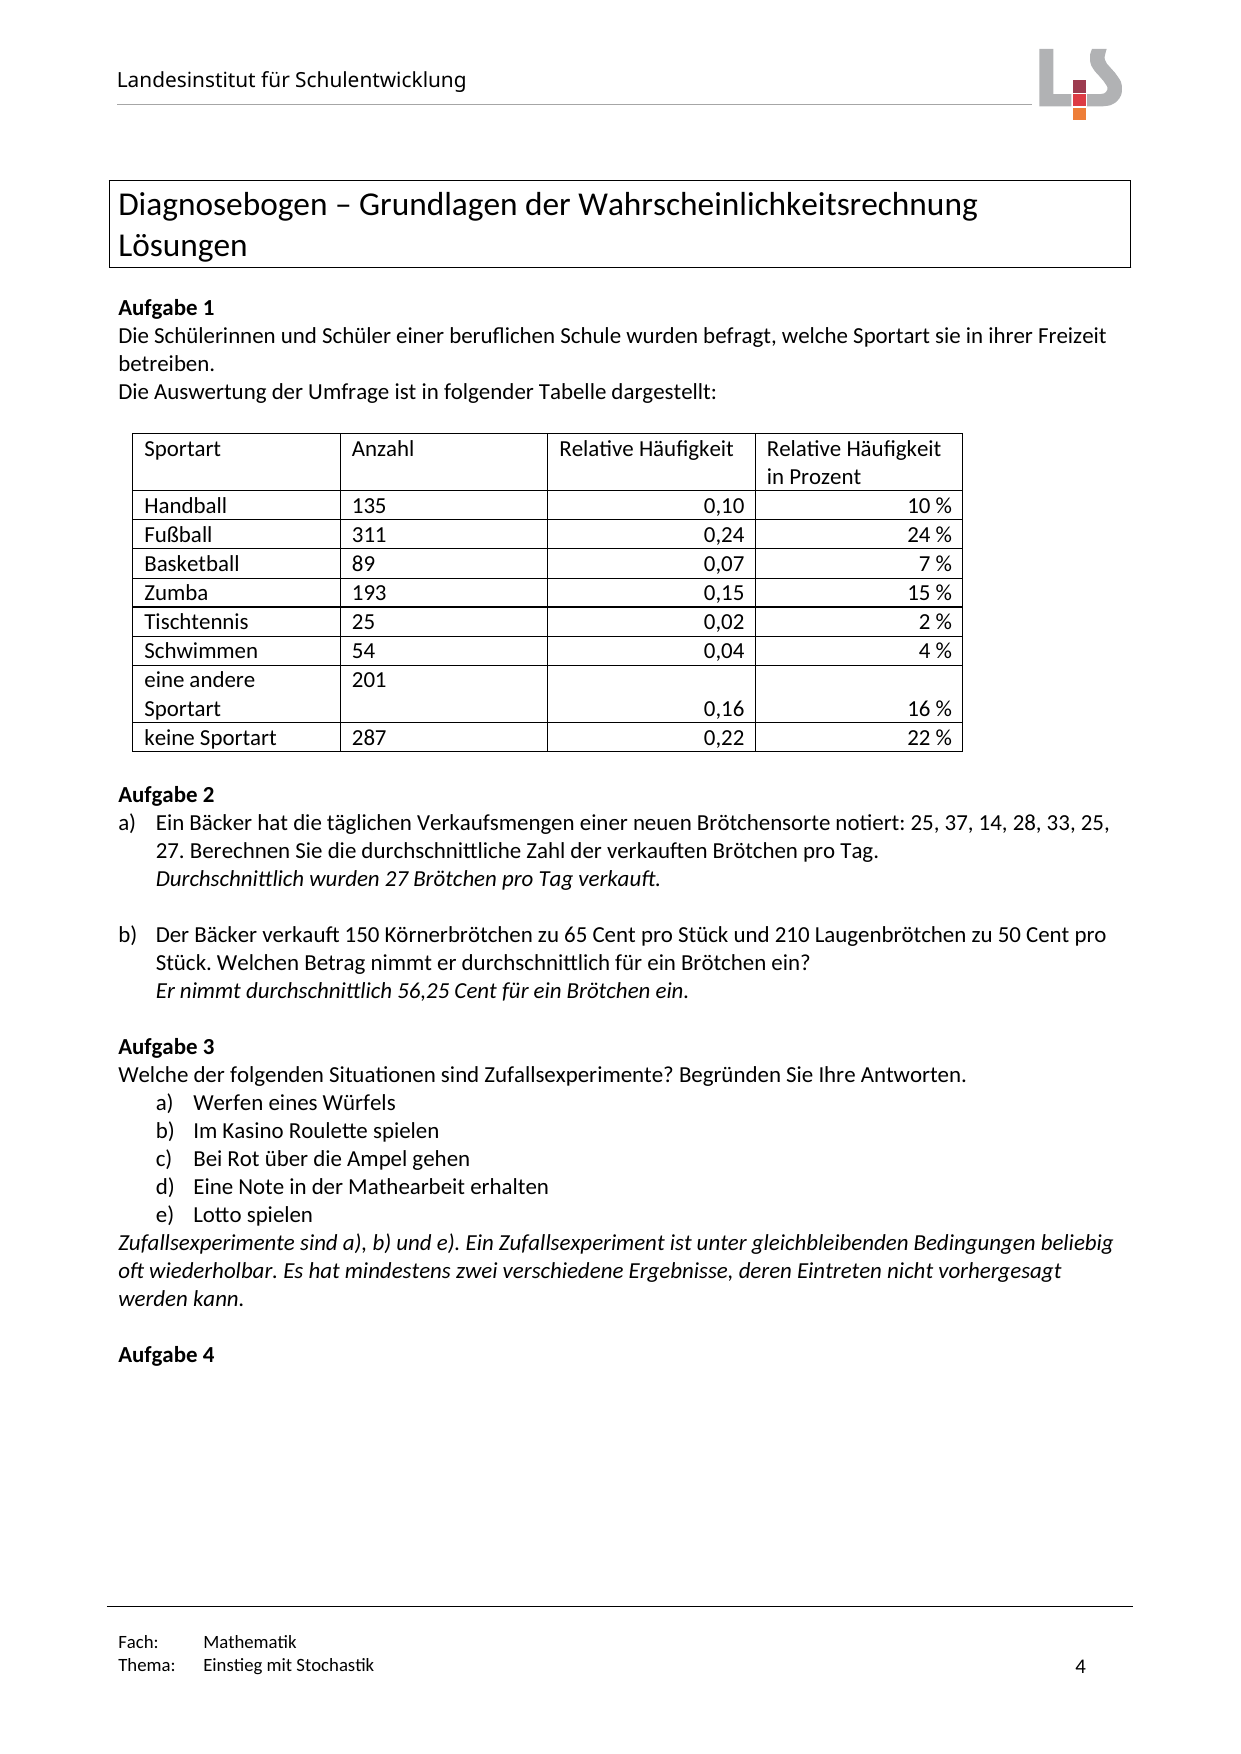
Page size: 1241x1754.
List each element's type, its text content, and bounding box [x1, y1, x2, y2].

table_header Sportart [133, 434, 340, 490]
table_cell 25 [341, 608, 547, 636]
list Werfen eines Würfels [156, 1088, 1122, 1116]
table_cell 10 % [756, 491, 962, 519]
table_cell 22 % [756, 723, 962, 751]
table_cell 7 % [756, 549, 962, 577]
list Ein Bäcker hat die täglichen Verkaufsmengen einer neuen Brötchensorte notiert: 25, 37, 14, 28, 33, 25, 27. Berechnen Sie die durchschnittliche Zahl der verkauften Brötchen pro Tag. [118, 808, 1122, 864]
table_header Relative Häufigkeit [548, 434, 755, 490]
table_cell 0,24 [548, 520, 755, 548]
table_cell 287 [341, 723, 547, 751]
text Aufgabe 4 [118, 1340, 1122, 1368]
table_cell 24 % [756, 520, 962, 548]
text Die Schülerinnen und Schüler einer beruflichen Schule wurden befragt, welche Sportart sie in ihrer Freizeit betreiben. [118, 321, 1122, 377]
text Zufallsexperimente sind a), b) und e). Ein Zufallsexperiment ist unter gleichbleibenden Bedingungen beliebig oft wiederholbar. Es hat mindestens zwei verschiedene Ergebnisse, deren Eintreten nicht vorhergesagt werden kann. [118, 1228, 1122, 1312]
table_cell 4 % [756, 637, 962, 664]
table_cell 2 % [756, 608, 962, 636]
table_cell 0,16 [548, 666, 755, 722]
table_cell Schwimmen [133, 637, 340, 664]
list Eine Note in der Mathearbeit erhalten [156, 1172, 1122, 1200]
table_cell Fußball [133, 520, 340, 548]
table_header Relative Häufigkeit in Prozent [756, 434, 962, 490]
list Lotto spielen [156, 1200, 1122, 1228]
table_cell 311 [341, 520, 547, 548]
table_cell 0,07 [548, 549, 755, 577]
list Er nimmt durchschnittlich 56,25 Cent für ein Brötchen ein. [156, 976, 1122, 1004]
table_cell 193 [341, 579, 547, 606]
text Aufgabe 2 [118, 780, 1122, 808]
list Bei Rot über die Ampel gehen [156, 1144, 1122, 1172]
text Welche der folgenden Situationen sind Zufallsexperimente? Begründen Sie Ihre Antworten. [118, 1060, 1122, 1088]
table_cell Zumba [133, 579, 340, 606]
table_cell 135 [341, 491, 547, 519]
text Aufgabe 3 [118, 1032, 1122, 1060]
text Lösungen [110, 221, 1130, 267]
text Die Auswertung der Umfrage ist in folgender Tabelle dargestellt: [118, 377, 1122, 405]
table_cell 16 % [756, 666, 962, 722]
table_cell Handball [133, 491, 340, 519]
table_cell eine andere Sportart [133, 666, 340, 722]
text Diagnosebogen – Grundlagen der Wahrscheinlichkeitsrechnung [110, 181, 1130, 221]
list Im Kasino Roulette spielen [156, 1116, 1122, 1144]
table_cell 89 [341, 549, 547, 577]
table_cell Tischtennis [133, 608, 340, 636]
table_cell Basketball [133, 549, 340, 577]
text Aufgabe 1 [118, 293, 1122, 321]
table_cell 0,10 [548, 491, 755, 519]
table_cell 201 [341, 666, 547, 722]
table_cell 0,15 [548, 579, 755, 606]
table_cell 15 % [756, 579, 962, 606]
table_cell 0,04 [548, 637, 755, 664]
list Der Bäcker verkauft 150 Körnerbrötchen zu 65 Cent pro Stück und 210 Laugenbrötchen zu 50 Cent pro Stück. Welchen Betrag nimmt er durchschnittlich für ein Brötchen ein? [118, 920, 1122, 976]
list Durchschnittlich wurden 27 Brötchen pro Tag verkauft. [156, 864, 1122, 892]
table_header Anzahl [341, 434, 547, 490]
table_cell keine Sportart [133, 723, 340, 751]
table_cell 0,02 [548, 608, 755, 636]
table_cell 54 [341, 637, 547, 664]
table_cell 0,22 [548, 723, 755, 751]
